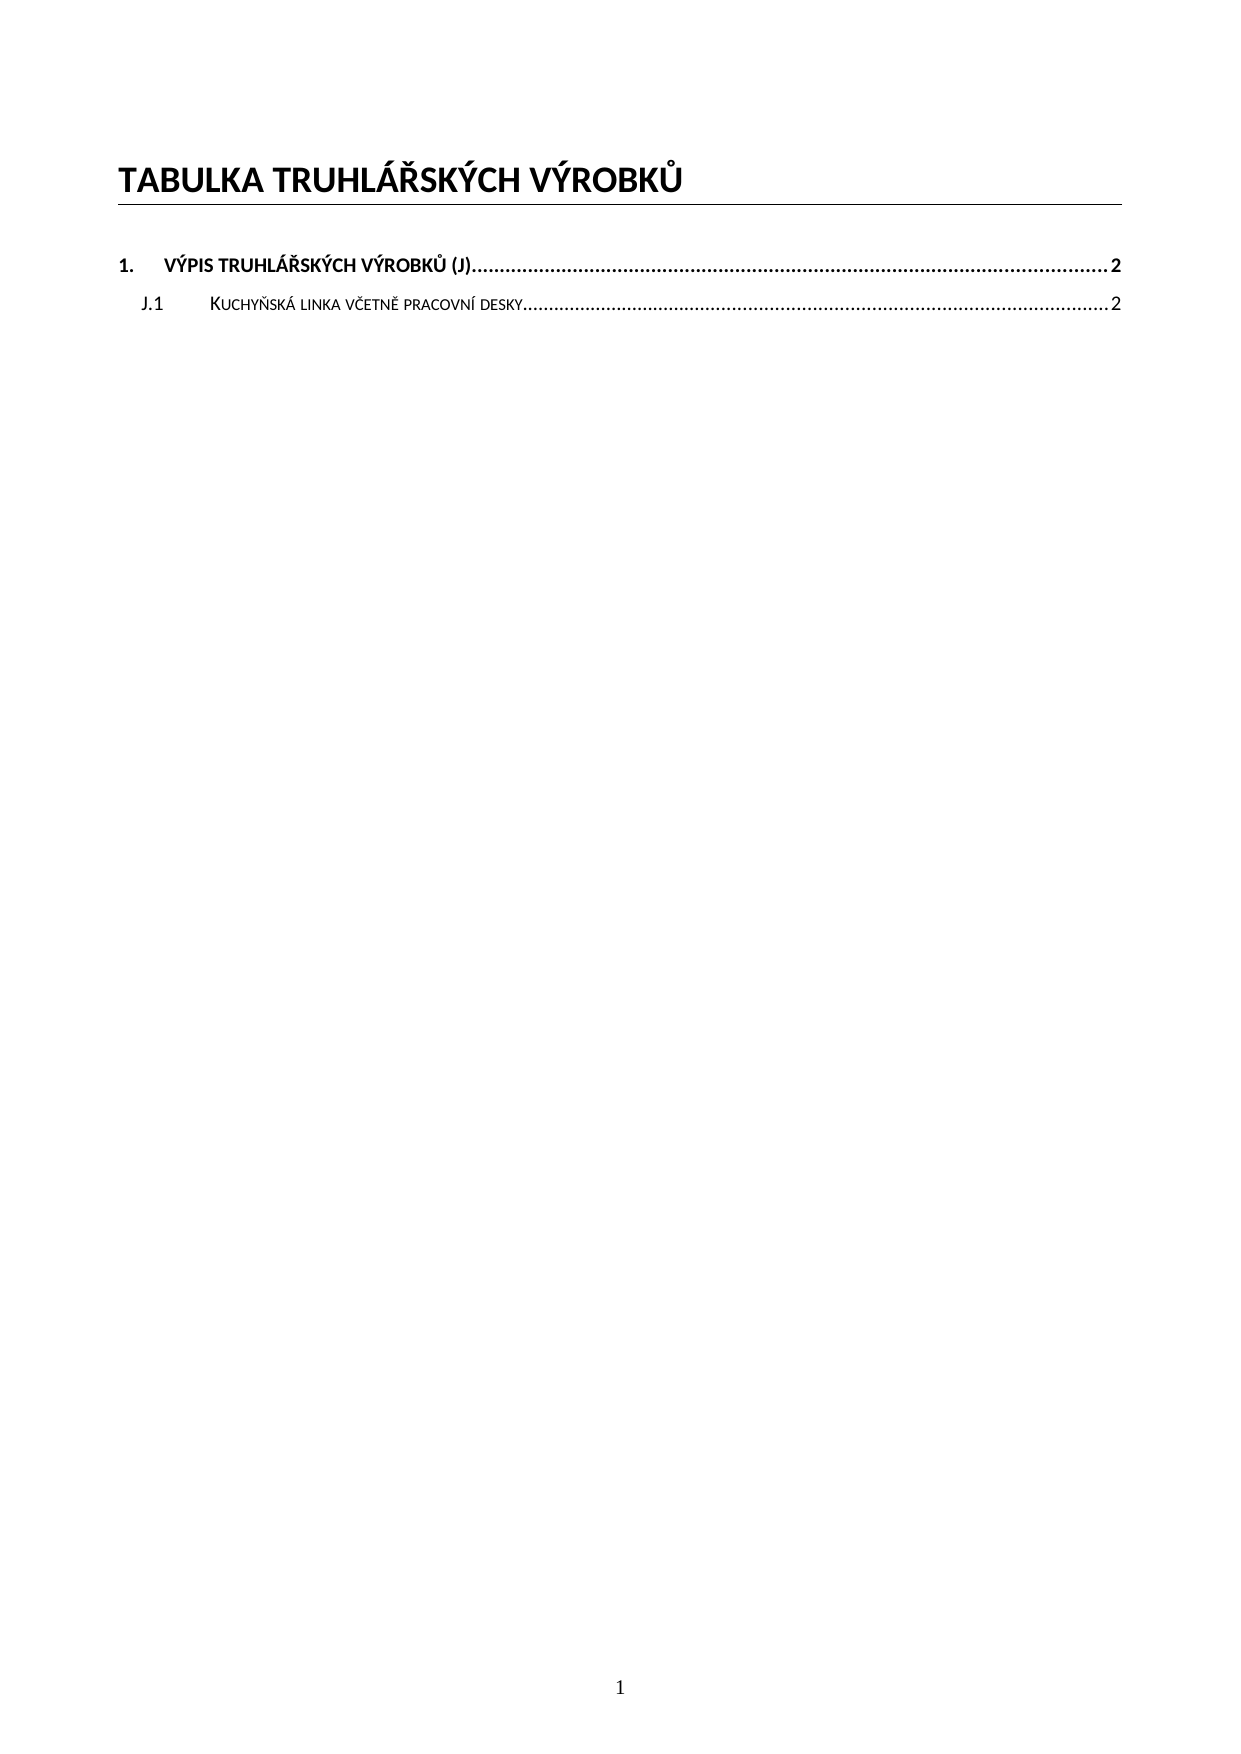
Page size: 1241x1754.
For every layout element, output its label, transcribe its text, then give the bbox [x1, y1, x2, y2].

list Tabulka TRUHLÁŘSKÝCH VÝROBKŮ [118, 156, 1122, 204]
text 1. Výpis truhlářských výrobků (J) 2 [118, 253, 1122, 278]
text J.1 Kuchyňská linka včetně pracovní desky 2 [141, 291, 1122, 316]
